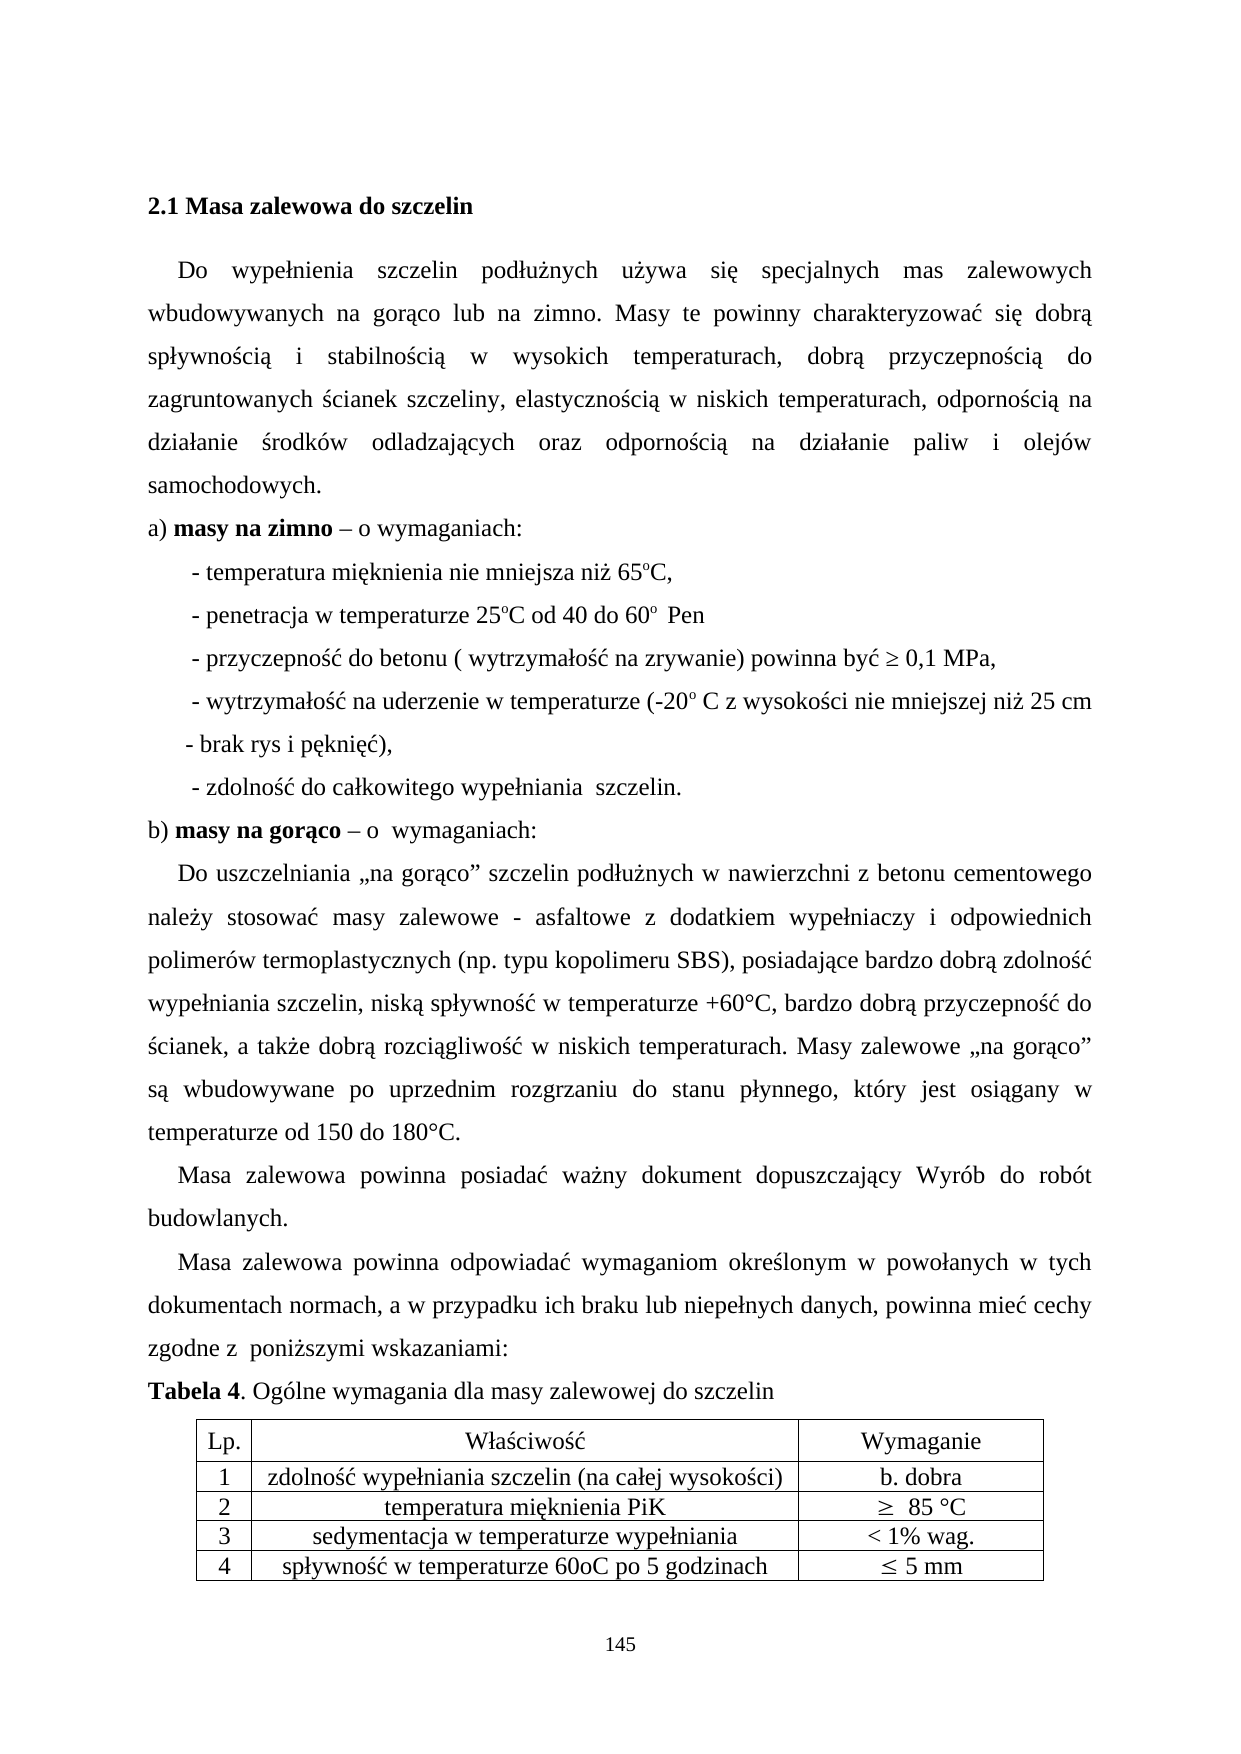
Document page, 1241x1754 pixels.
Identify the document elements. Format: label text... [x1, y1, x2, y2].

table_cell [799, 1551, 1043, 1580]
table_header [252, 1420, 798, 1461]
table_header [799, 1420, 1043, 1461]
list Masa zalewowa do szczelin [148, 191, 1093, 219]
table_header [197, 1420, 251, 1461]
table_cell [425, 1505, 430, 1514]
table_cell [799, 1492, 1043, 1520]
text - zdolność do całkowitego wypełniania szczelin. [185, 772, 1093, 801]
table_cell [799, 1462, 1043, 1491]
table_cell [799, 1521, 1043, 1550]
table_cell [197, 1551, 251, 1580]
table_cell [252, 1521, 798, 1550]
text b) masy na gorąco – o wymaganiach: [148, 815, 1093, 844]
text - wytrzymałość na uderzenie w temperaturze (-20o C z wysokości nie mniejszej niż 25 cm - brak rys i pęknięć), [185, 686, 1093, 758]
text Tabela 4. Ogólne wymagania dla masy zalewowej do szczelin [148, 1376, 1093, 1405]
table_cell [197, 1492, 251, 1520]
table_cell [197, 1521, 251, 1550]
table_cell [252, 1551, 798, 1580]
text - penetracja w temperaturze 25oC od 40 do 60o Pen [185, 600, 1093, 628]
text Masa zalewowa powinna odpowiadać wymaganiom określonym w powołanych w tych dokumentach normach, a w przypadku ich braku lub niepełnych danych, powinna mieć cechy zgodne z poniższymi wskazaniami: [148, 1247, 1093, 1362]
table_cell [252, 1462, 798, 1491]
text Do wypełnienia szczelin podłużnych używa się specjalnych mas zalewowych wbudowywanych na gorąco lub na zimno. Masy te powinny charakteryzować się dobrą spływnością i stabilnością w wysokich temperaturach, dobrą przyczepnością do zagruntowanych ścianek szczeliny, elastycznością w niskich temperaturach, odpornością na działanie środków odladzających oraz odpornością na działanie paliw i olejów samochodowych. [148, 255, 1093, 499]
text - przyczepność do betonu ( wytrzymałość na zrywanie) powinna być ≥ 0,1 MPa, [185, 643, 1093, 672]
text Do uszczelniania „na gorąco” szczelin podłużnych w nawierzchni z betonu cementowego należy stosować masy zalewowe - asfaltowe z dodatkiem wypełniaczy i odpowiednich polimerów termoplastycznych (np. typu kopolimeru SBS), posiadające bardzo dobrą zdolność wypełniania szczelin, niską spływność w temperaturze +60°C, bardzo dobrą przyczepność do ścianek, a także dobrą rozciągliwość w niskich temperaturach. Masy zalewowe „na gorąco” są wbudowywane po uprzednim rozgrzaniu do stanu płynnego, który jest osiągany w temperaturze od 150 do 180°C. [148, 858, 1093, 1146]
text a) masy na zimno – o wymaganiach: [148, 513, 1093, 542]
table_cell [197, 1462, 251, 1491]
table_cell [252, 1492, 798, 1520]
text - temperatura mięknienia nie mniejsza niż 65oC, [185, 557, 1093, 585]
text Masa zalewowa powinna posiadać ważny dokument dopuszczający Wyrób do robót budowlanych. [148, 1160, 1093, 1232]
